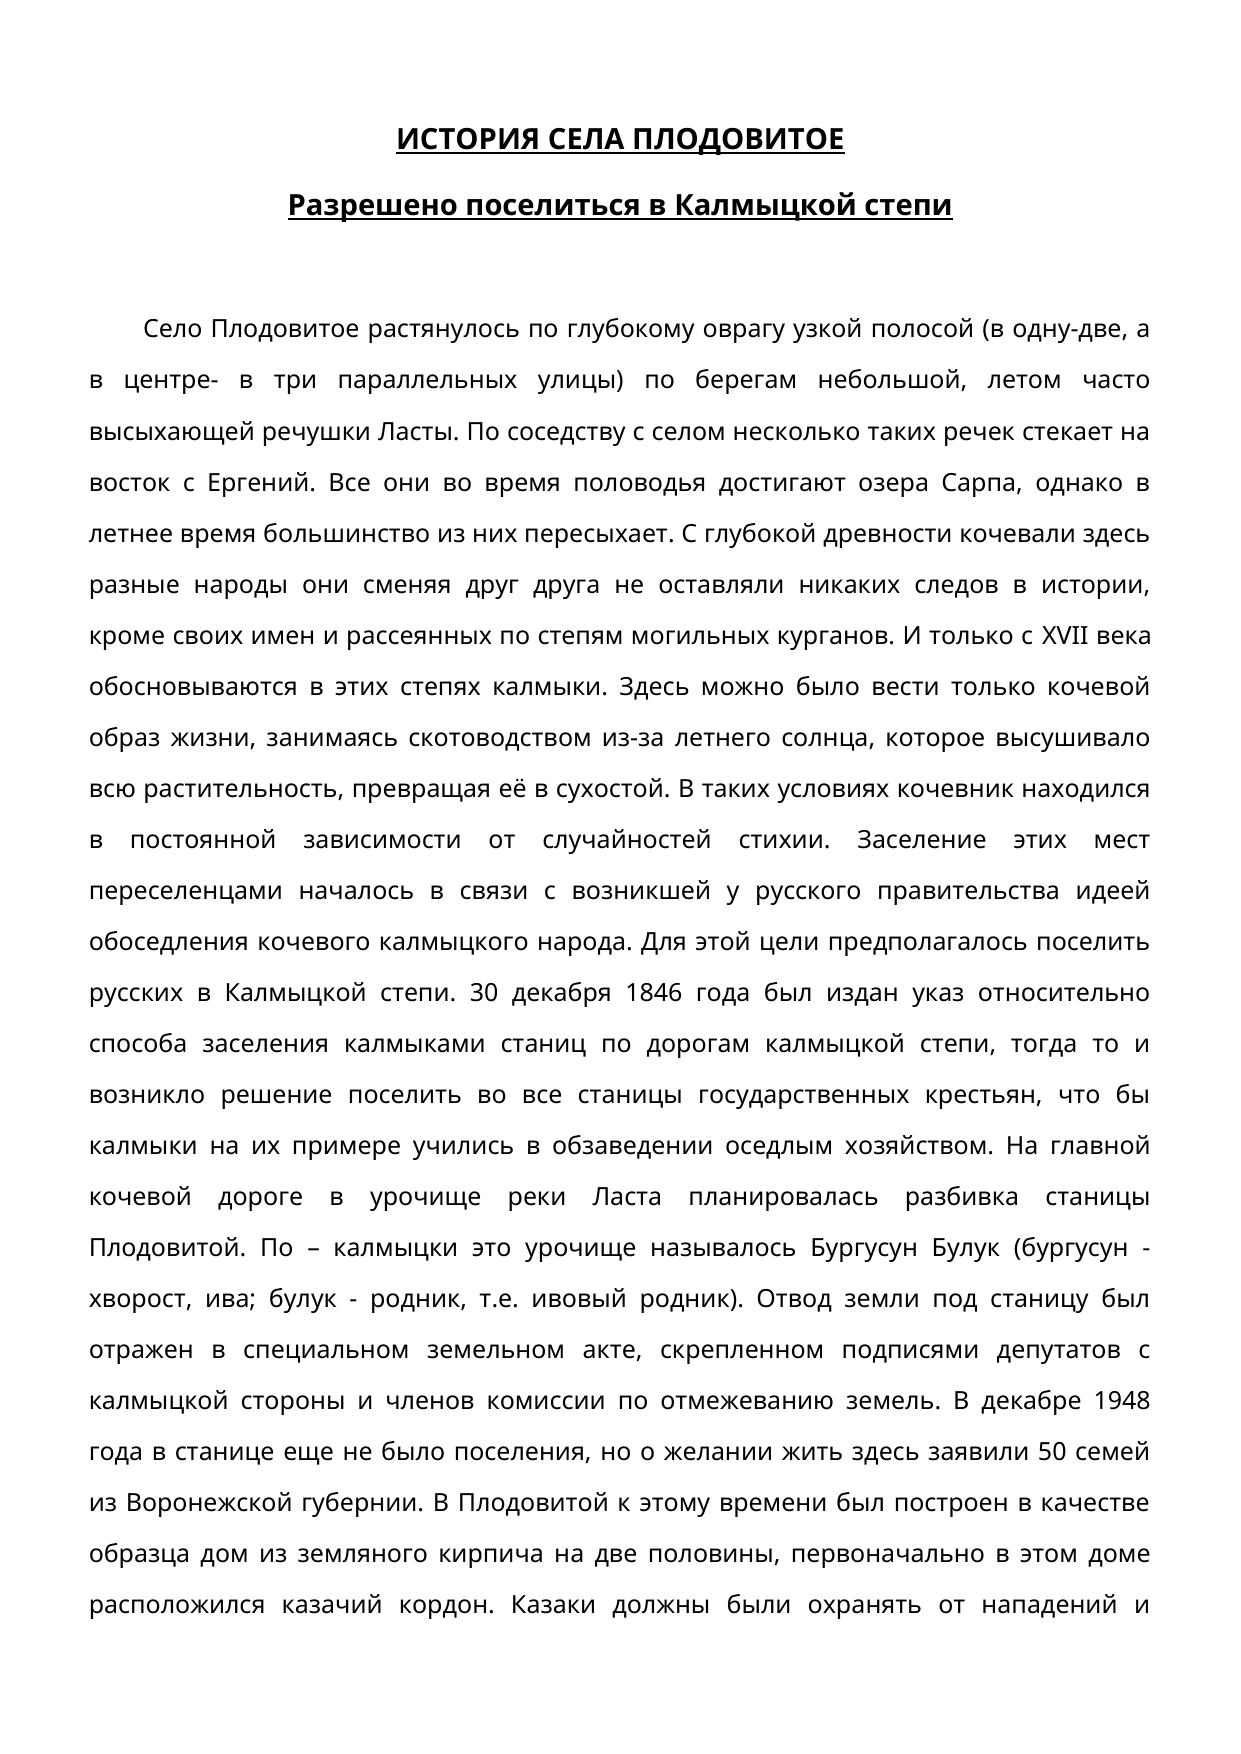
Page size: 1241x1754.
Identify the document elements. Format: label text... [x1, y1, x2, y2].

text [88, 311, 1152, 1621]
text ИСТОРИЯ СЕЛА ПЛОДОВИТОЕ [88, 118, 1152, 158]
text Разрешено поселиться в Калмыцкой степи [88, 184, 1152, 224]
